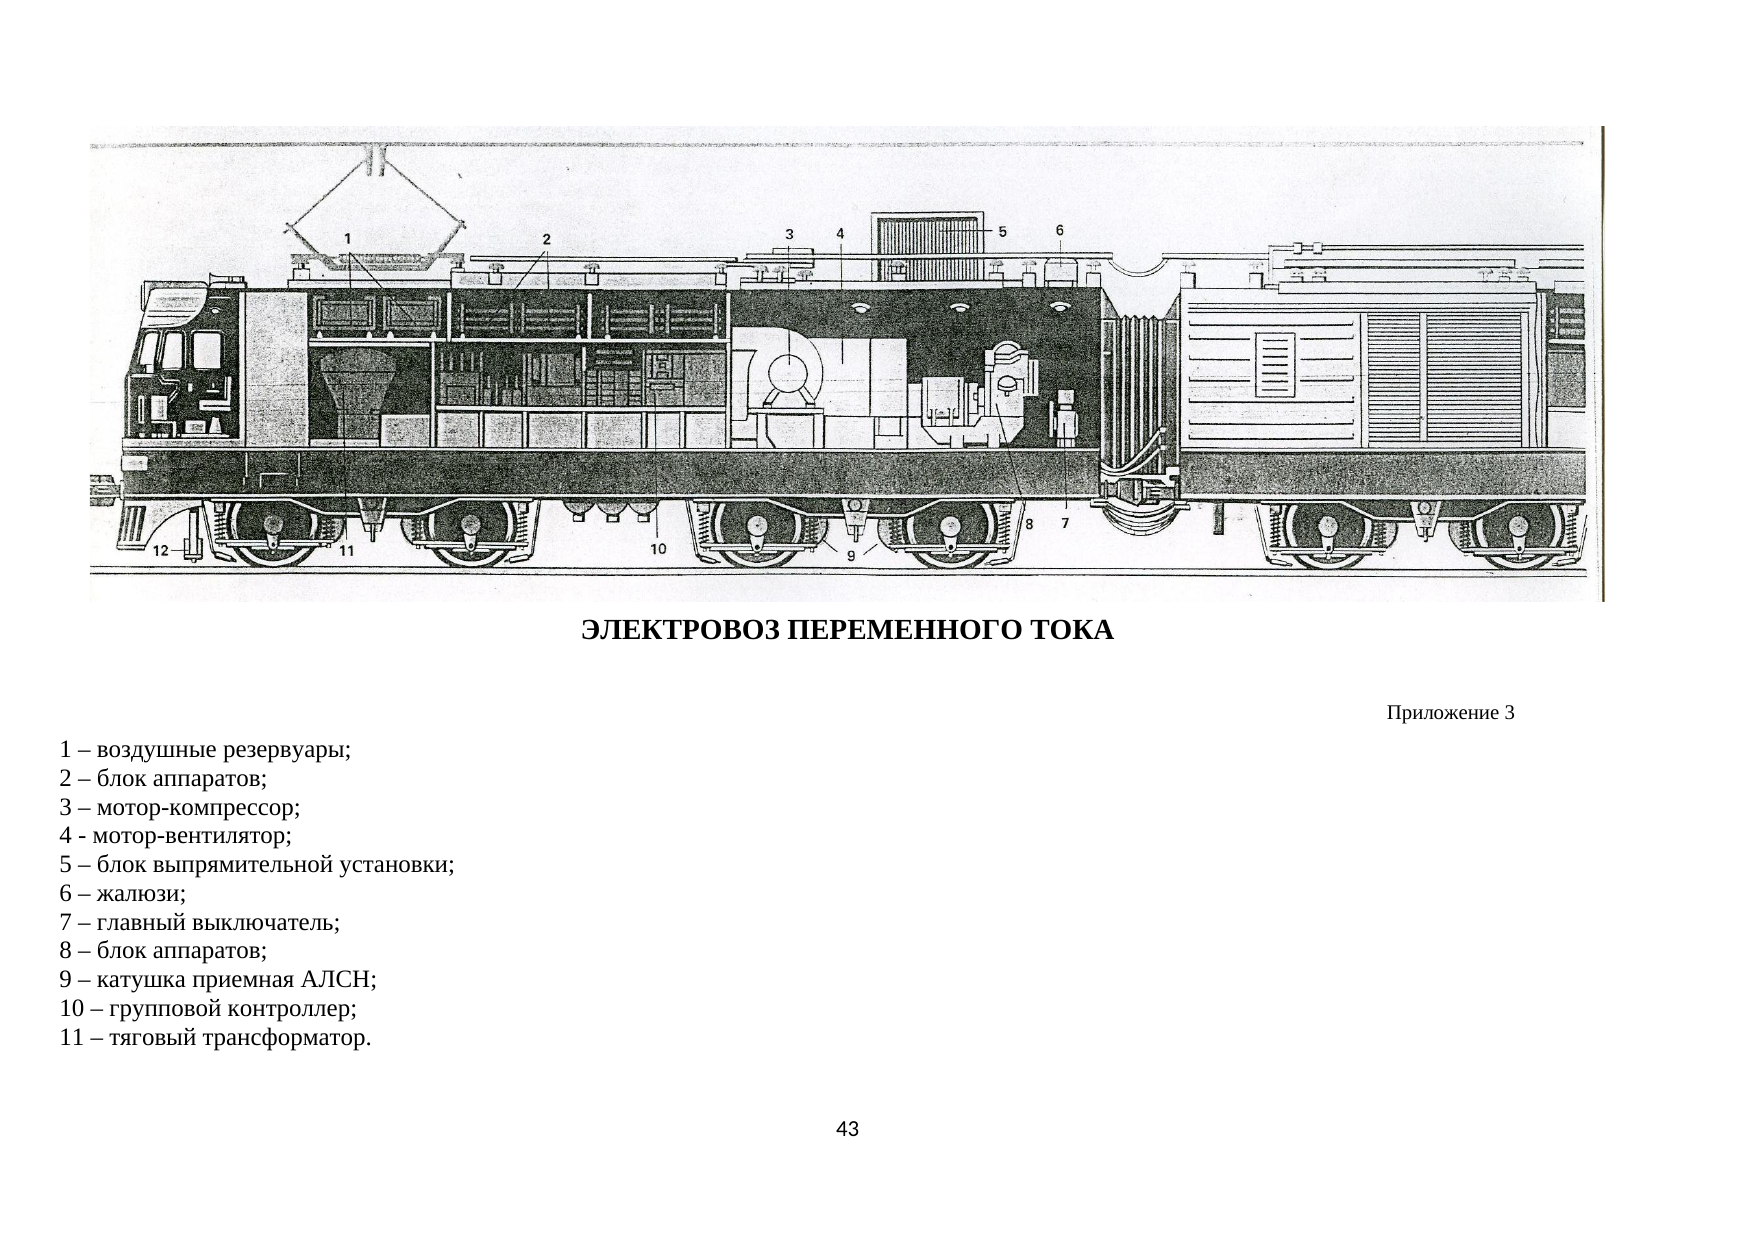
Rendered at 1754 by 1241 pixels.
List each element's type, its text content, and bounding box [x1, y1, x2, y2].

text 8 – блок аппаратов; [59, 936, 1636, 964]
text 11 – тяговый трансформатор. [59, 1022, 1636, 1051]
text 4 - мотор-вентилятор; [59, 821, 1636, 849]
text 5 – блок выпрямительной установки; [59, 849, 1636, 878]
text Приложение 3 [59, 700, 1636, 724]
picture [89, 126, 1606, 602]
text 10 – групповой контроллер; [59, 993, 1636, 1022]
text 2 – блок аппаратов; [59, 763, 1636, 792]
text 9 – катушка приемная АЛСН; [59, 964, 1636, 993]
text ЭЛЕКТРОВОЗ ПЕРЕМЕННОГО ТОКА [59, 612, 1636, 646]
text 1 – воздушные резервуары; [59, 734, 1636, 763]
text 6 – жалюзи; [59, 878, 1636, 907]
text 7 – главный выключатель; [59, 907, 1636, 936]
text 3 – мотор-компрессор; [59, 792, 1636, 821]
